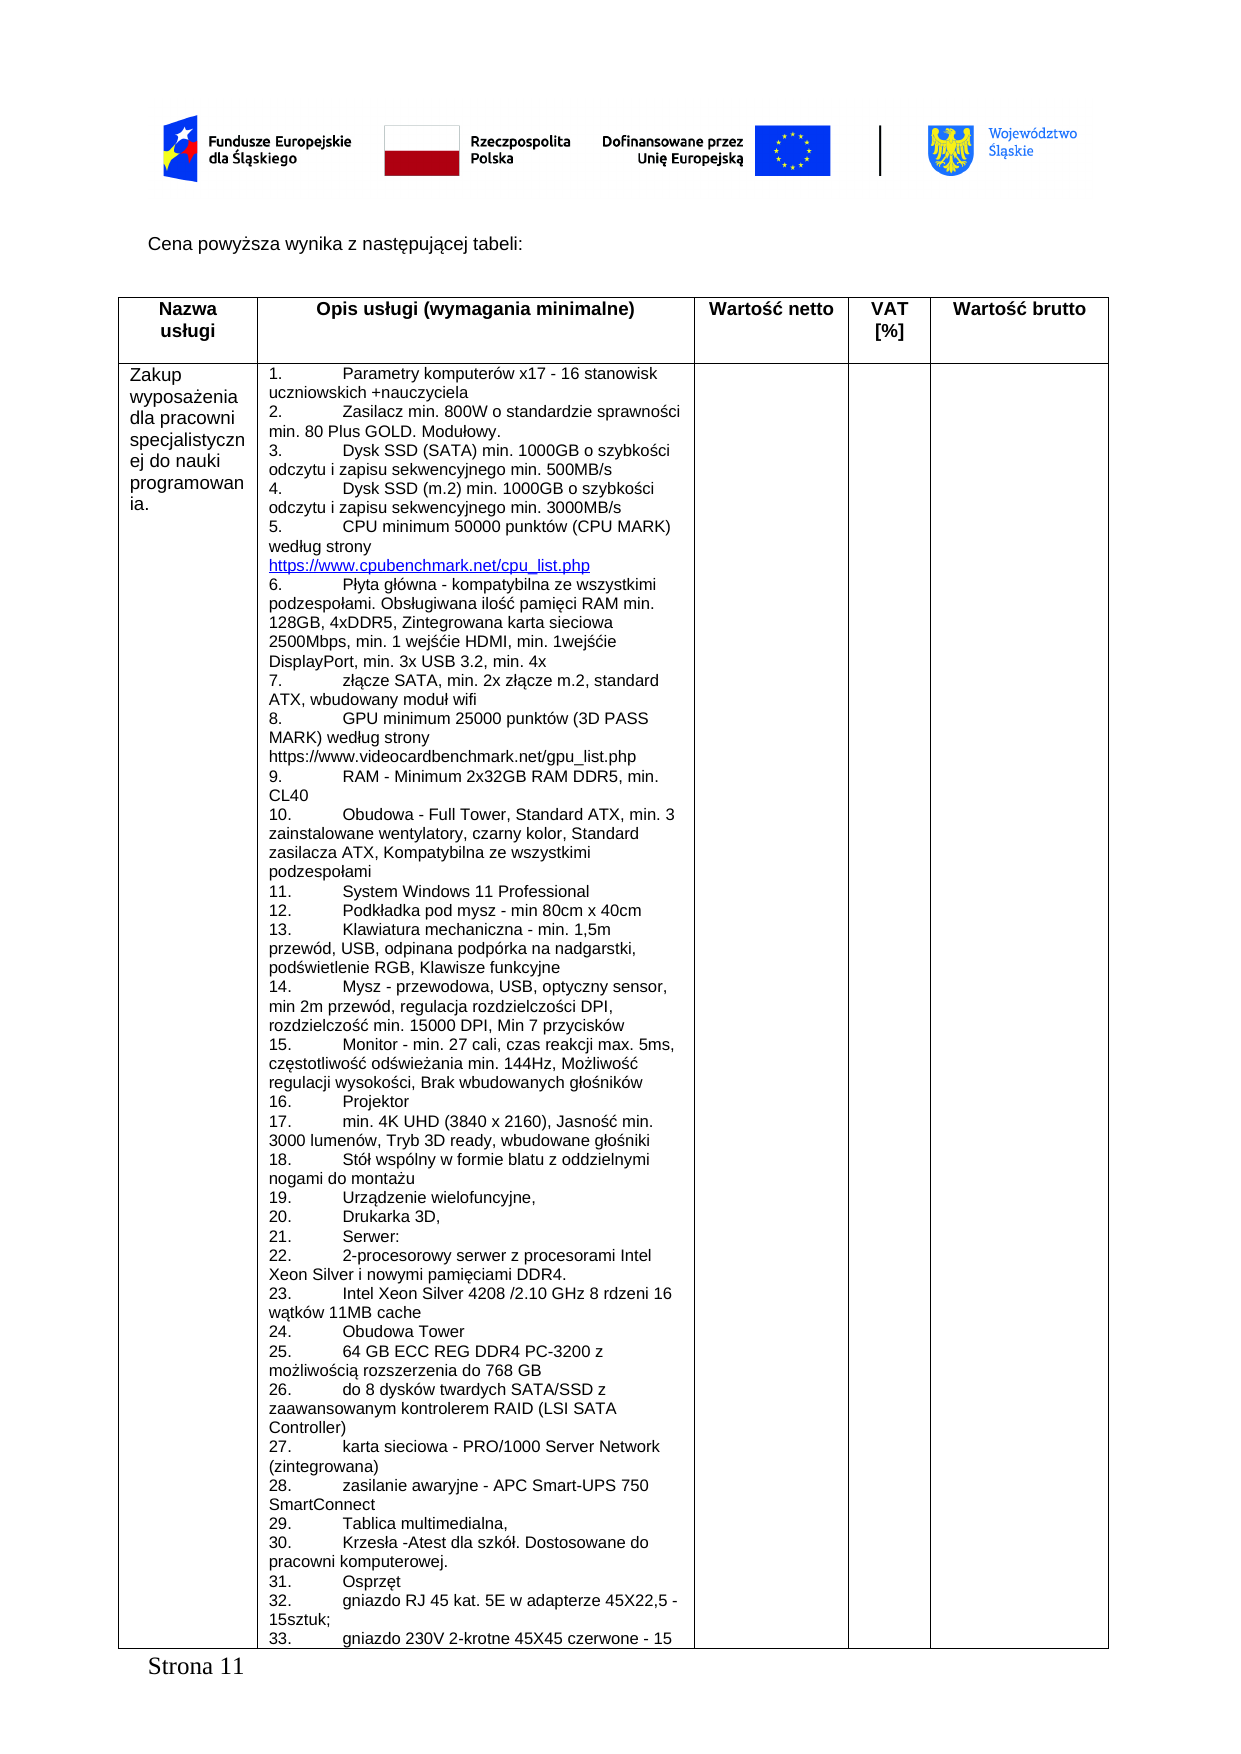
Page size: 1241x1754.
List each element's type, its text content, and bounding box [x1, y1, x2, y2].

table_cell [931, 364, 1108, 1648]
table_header Wartość brutto [931, 298, 1108, 363]
text Cena powyższa wynika z następującej tabeli: [148, 232, 1092, 254]
table_cell Zakup wyposażenia dla pracowni specjalistycznej do nauki programowania. [119, 364, 257, 1648]
table_cell [695, 364, 848, 1648]
table_header VAT [%] [849, 298, 930, 363]
table_cell [849, 364, 930, 1648]
table_header Nazwa usługi [119, 298, 257, 363]
table_header Opis usługi (wymagania minimalne) [258, 298, 694, 363]
picture [147, 98, 1093, 199]
table_header Wartość netto [695, 298, 848, 363]
